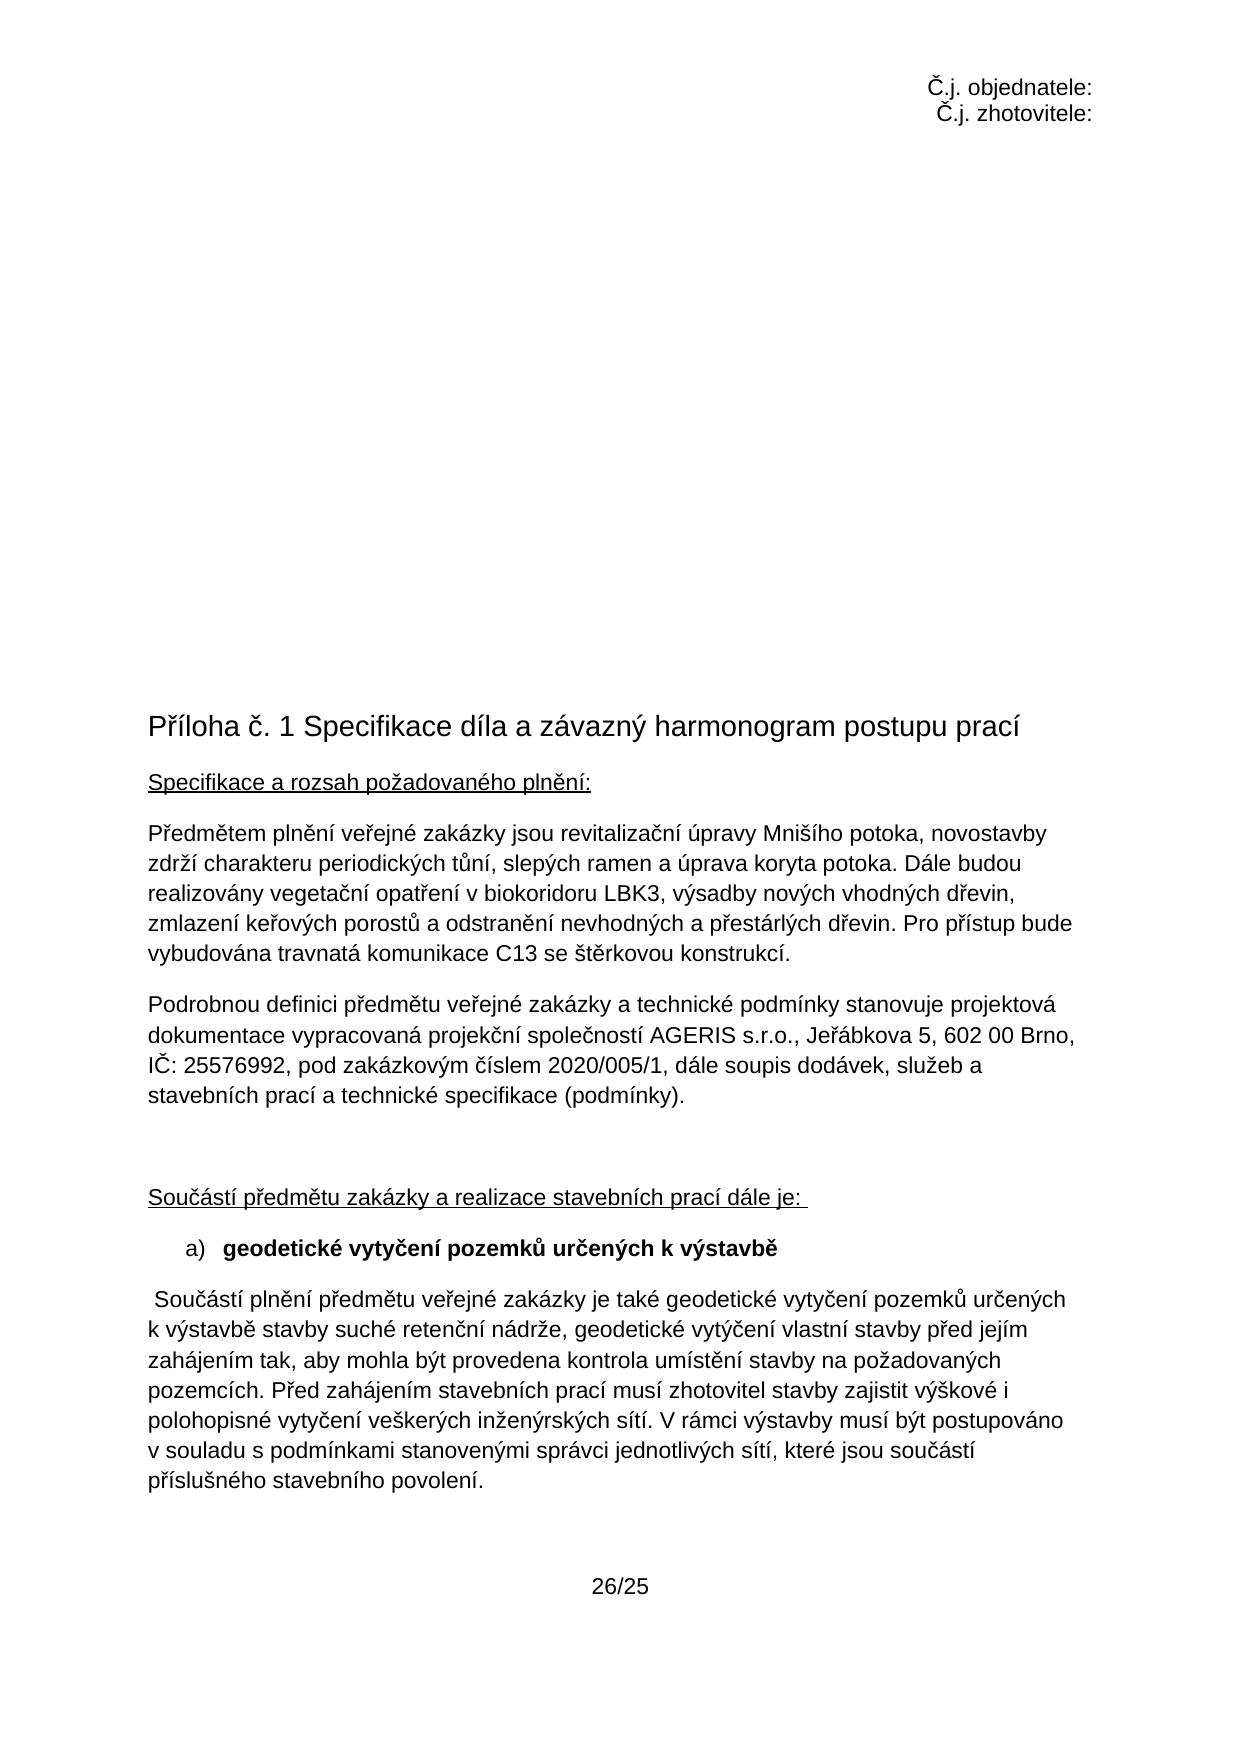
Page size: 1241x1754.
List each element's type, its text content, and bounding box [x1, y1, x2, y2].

text Součástí plnění předmětu veřejné zakázky je také geodetické vytyčení pozemků určených k výstavbě stavby suché retenční nádrže, geodetické vytýčení vlastní stavby před jejím zahájením tak, aby mohla být provedena kontrola umístění stavby na požadovaných pozemcích. Před zahájením stavebních prací musí zhotovitel stavby zajistit výškové i polohopisné vytyčení veškerých inženýrských sítí. V rámci výstavby musí být postupováno v souladu s podmínkami stanovenými správci jednotlivých sítí, které jsou součástí příslušného stavebního povolení. [148, 1286, 1093, 1494]
text Podrobnou definici předmětu veřejné zakázky a technické podmínky stanovuje projektová dokumentace vypracovaná projekční společností AGERIS s.r.o., Jeřábkova 5, 602 00 Brno, IČ: 25576992, pod zakázkovým číslem 2020/005/1, dále soupis dodávek, služeb a stavebních prací a technické specifikace (podmínky). [148, 991, 1093, 1108]
list geodetické vytyčení pozemků určených k výstavbě [185, 1235, 1093, 1261]
text Součástí předmětu zakázky a realizace stavebních prací dále je: [148, 1184, 1093, 1210]
text Předmětem plnění veřejné zakázky jsou revitalizační úpravy Mnišího potoka, novostavby zdrží charakteru periodických tůní, slepých ramen a úprava koryta potoka. Dále budou realizovány vegetační opatření v biokoridoru LBK3, výsadby nových vhodných dřevin, zmlazení keřových porostů a odstranění nevhodných a přestárlých dřevin. Pro přístup bude vybudována travnatá komunikace C13 se štěrkovou konstrukcí. [148, 819, 1093, 967]
text Specifikace a rozsah požadovaného plnění: [148, 768, 1093, 795]
text Příloha č. 1 Specifikace díla a závazný harmonogram postupu prací [148, 709, 1093, 743]
